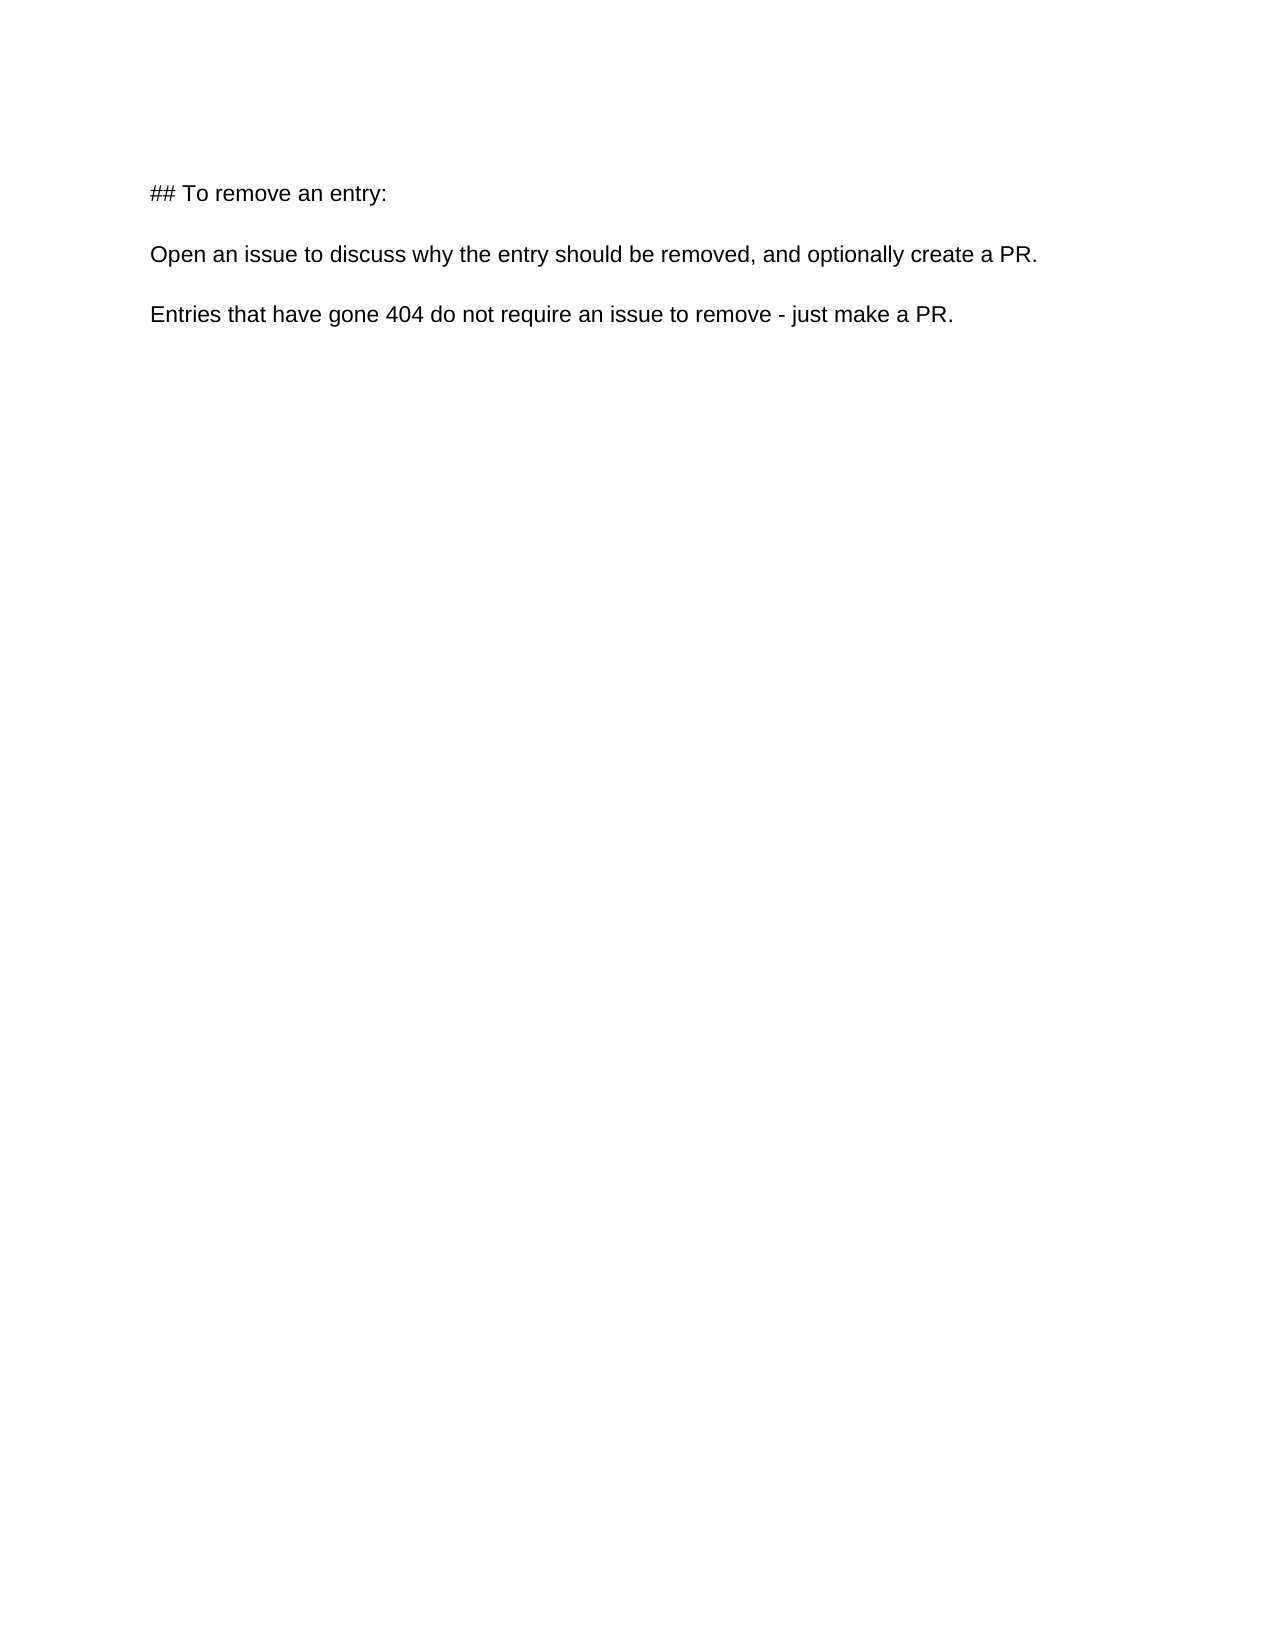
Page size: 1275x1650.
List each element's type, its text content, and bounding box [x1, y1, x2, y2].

text ## To remove an entry: [150, 180, 1125, 207]
text Open an issue to discuss why the entry should be removed, and optionally create a PR. [150, 241, 1125, 267]
text Entries that have gone 404 do not require an issue to remove - just make a PR. [150, 301, 1125, 327]
